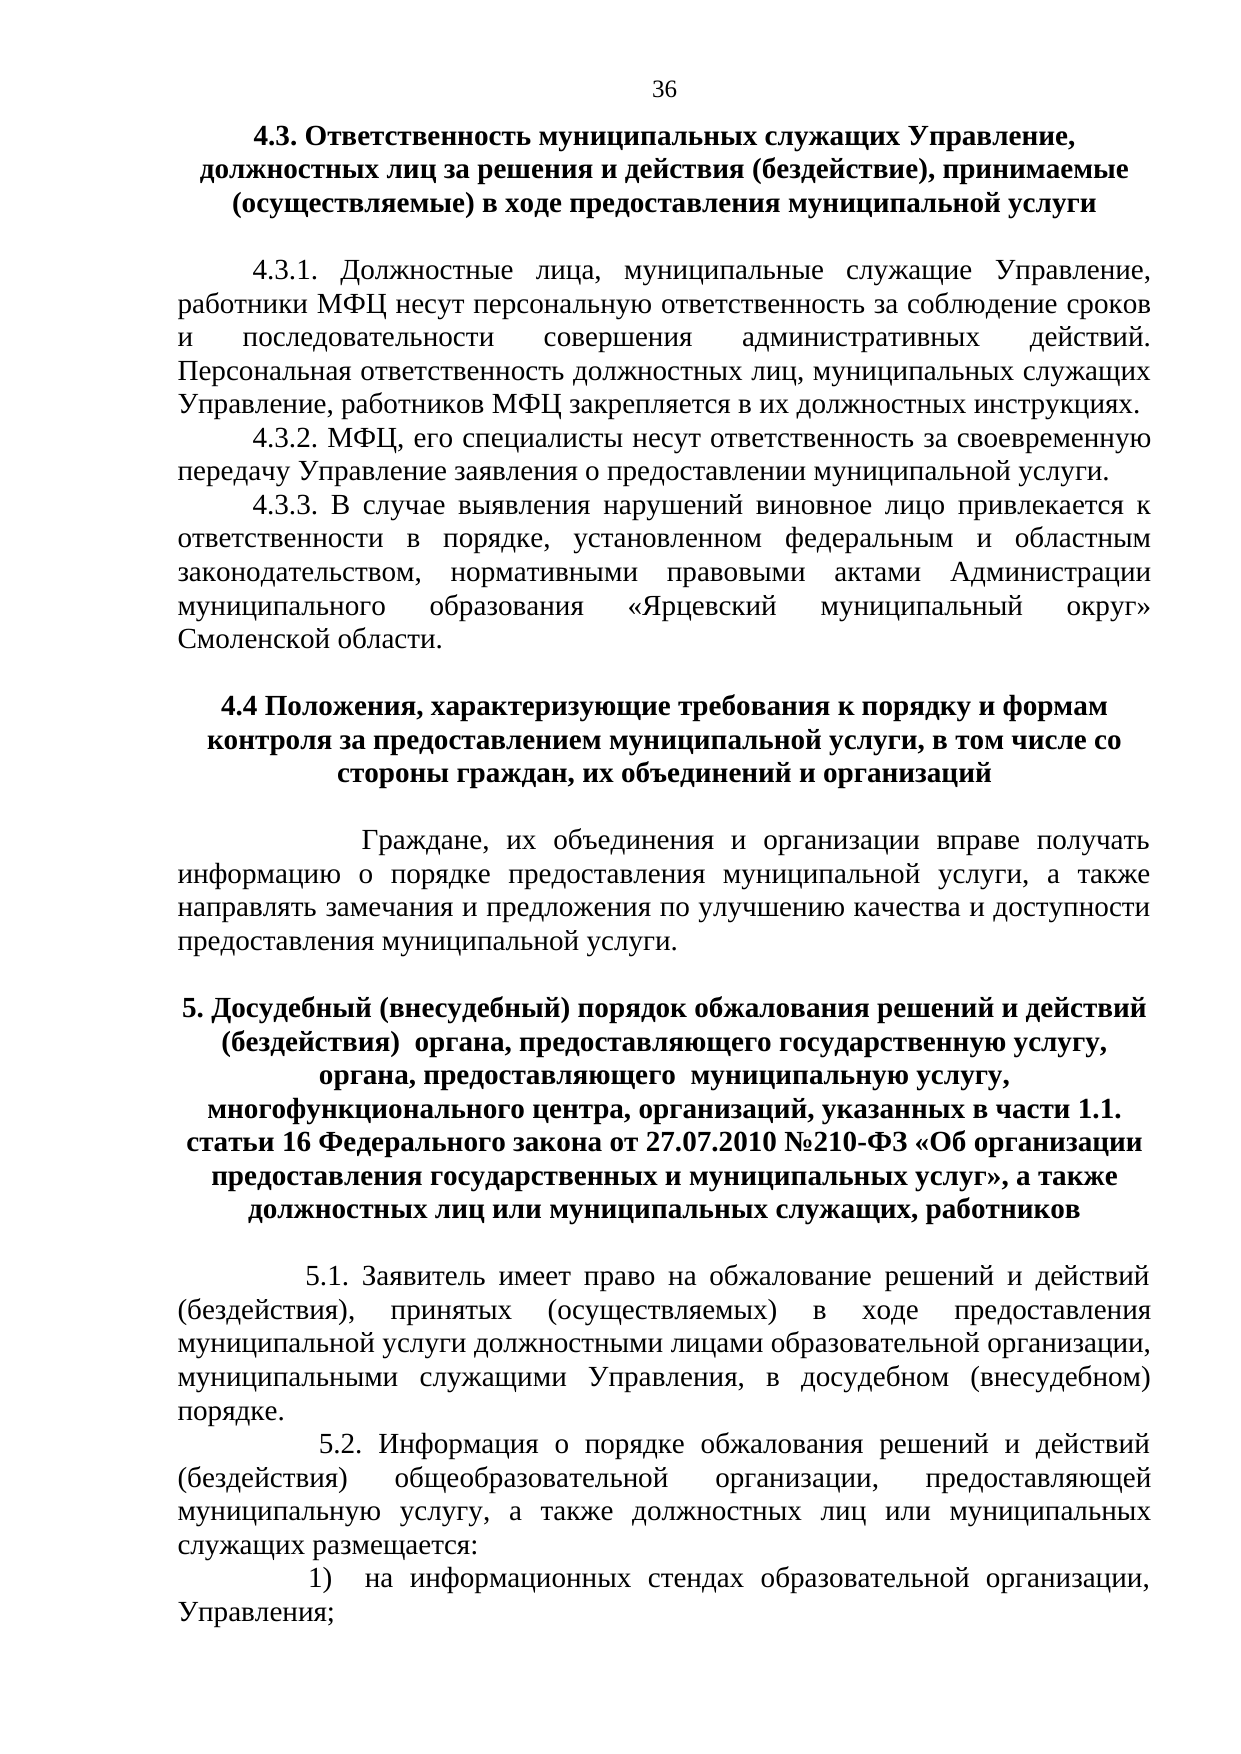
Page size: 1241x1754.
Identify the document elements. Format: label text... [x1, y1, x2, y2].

text 5. Досудебный (внесудебный) порядок обжалования решений и действий (бездействия) органа, предоставляющего государственную услугу, органа, предоставляющего муниципальную услугу, многофункционального центра, организаций, указанных в части 1.1. статьи 16 Федерального закона от 27.07.2010 №210-ФЗ «Об организации предоставления государственных и муниципальных услуг», а также должностных лиц или муниципальных служащих, работников [177, 990, 1152, 1225]
text 5.1. Заявитель имеет право на обжалование решений и действий (бездействия), принятых (осуществляемых) в ходе предоставления муниципальной услуги должностными лицами образовательной организации, муниципальными служащими Управления, в досудебном (внесудебном) порядке. [177, 1258, 1152, 1426]
text 4.3.3. В случае выявления нарушений виновное лицо привлекается к ответственности в порядке, установленном федеральным и областным законодательством, нормативными правовыми актами Администрации муниципального образования «Ярцевский муниципальный округ» Смоленской области. [177, 487, 1152, 655]
text Граждане, их объединения и организации вправе получать информацию о порядке предоставления муниципальной услуги, а также направлять замечания и предложения по улучшению качества и доступности предоставления муниципальной услуги. [177, 822, 1152, 957]
text 1) на информационных стендах образовательной организации, Управления; [177, 1560, 1152, 1627]
text 4.3.1. Должностные лица, муниципальные служащие Управление, работники МФЦ несут персональную ответственность за соблюдение сроков и последовательности совершения административных действий. Персональная ответственность должностных лиц, муниципальных служащих Управление, работников МФЦ закрепляется в их должностных инструкциях. [177, 252, 1152, 420]
text 5.2. Информация о порядке обжалования решений и действий (бездействия) общеобразовательной организации, предоставляющей муниципальную услугу, а также должностных лиц или муниципальных служащих размещается: [177, 1426, 1152, 1560]
text 4.3. Ответственность муниципальных служащих Управление, должностных лиц за решения и действия (бездействие), принимаемые (осуществляемые) в ходе предоставления муниципальной услуги [177, 118, 1152, 219]
text 4.3.2. МФЦ, его специалисты несут ответственность за своевременную передачу Управление заявления о предоставлении муниципальной услуги. [177, 420, 1152, 487]
text 4.4 Положения, характеризующие требования к порядку и формам контроля за предоставлением муниципальной услуги, в том числе со стороны граждан, их объединений и организаций [177, 688, 1152, 789]
